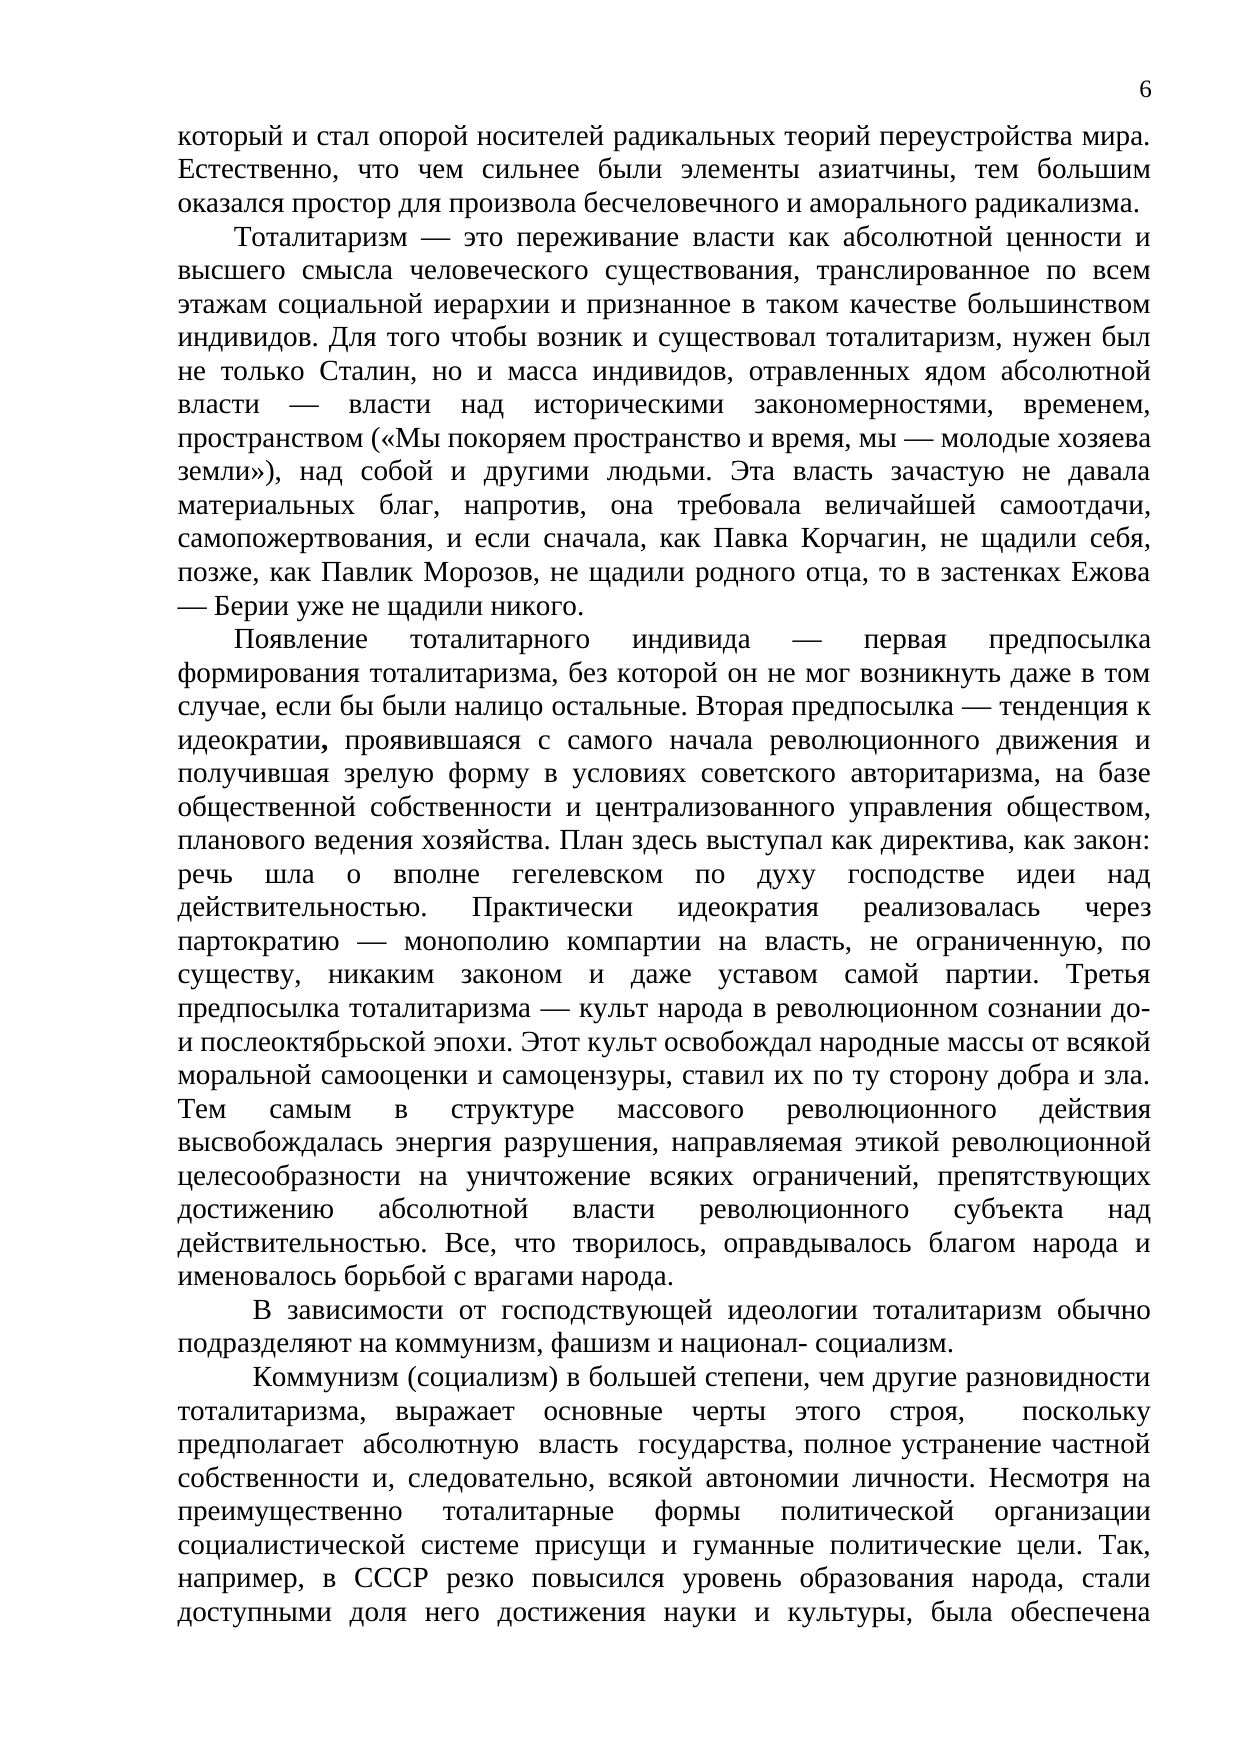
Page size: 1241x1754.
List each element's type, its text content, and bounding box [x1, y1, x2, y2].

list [177, 118, 1152, 219]
text Тоталитаризм — это переживание власти как абсолютной ценности и высшего смысла человеческого существования, транслированное по всем этажам социальной иерархии и признанное в таком качестве большинством индивидов. Для того чтобы возник и существовал тоталитаризм, нужен был не только Сталин, но и масса индивидов, отравленных ядом абсолютной власти — власти над историческими закономерностями, временем, пространством («Мы покоряем пространство и время, мы — молодые хозяева земли»), над собой и другими людьми. Эта власть зачастую не давала материальных благ, напротив, она требовала величайшей самоотдачи, самопожертвования, и если сначала, как Павка Корчагин, не щадили себя, позже, как Павлик Морозов, не щадили родного отца, то в застенках Ежова — Берии уже не щадили никого. [177, 219, 1152, 621]
text Появление тоталитарного индивида — первая предпосылка формирования тоталитаризма, без которой он не мог возникнуть даже в том случае, если бы были налицо остальные. Вторая предпосылка — тенденция к идеократии, проявившаяся с самого начала революционного движения и получившая зрелую форму в условиях советского авторитаризма, на базе общественной собственности и централизованного управления обществом, планового ведения хозяйства. План здесь выступал как директива, как закон: речь шла о вполне гегелевском по духу господстве идеи над действительностью. Практически идеократия реализовалась через партократию — монополию компартии на власть, не ограниченную, по существу, никаким законом и даже уставом самой партии. Третья предпосылка тоталитаризма — культ народа в революционном сознании до- и послеоктябрьской эпохи. Этот культ освобождал народные массы от всякой моральной самооценки и самоцензуры, ставил их по ту сторону добра и зла. Тем самым в структуре массового революционного действия высвобождалась энергия разрушения, направляемая этикой революционной целесообразности на уничтожение всяких ограничений, препятствующих достижению абсолютной власти революционного субъекта над действительностью. Все, что творилось, оправдывалось благом народа и именовалось борьбой с врагами народа. [177, 621, 1152, 1292]
list В зависимости от господствующей идеологии тоталитаризм обычно подразделяют на коммунизм, фашизм и национал- социализм. [177, 1292, 1152, 1359]
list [177, 1359, 1152, 1627]
